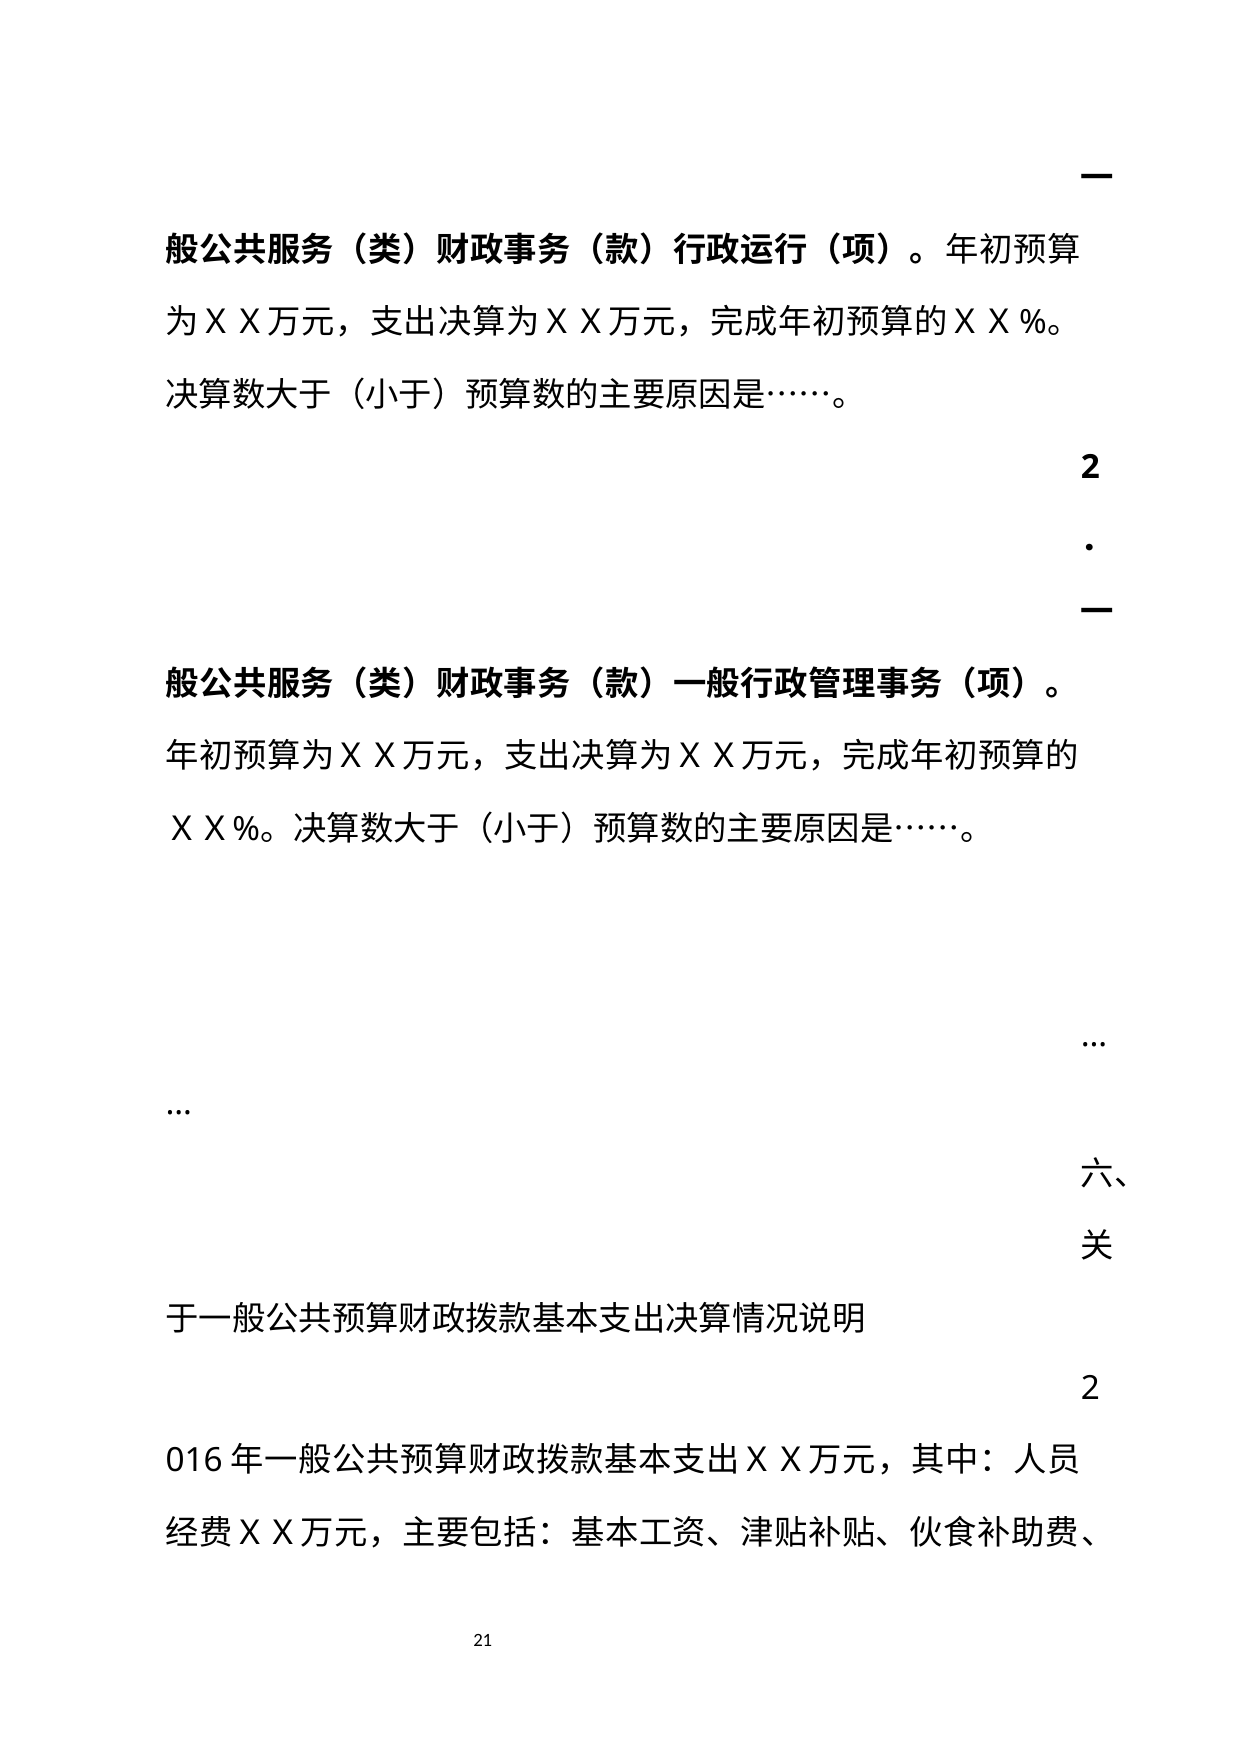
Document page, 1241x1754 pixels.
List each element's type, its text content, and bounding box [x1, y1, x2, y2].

list 关于一般公共预算财政拨款基本支出决算情况说明 [165, 1147, 1081, 1339]
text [165, 1363, 1081, 1554]
list 一般公共服务（类）财政事务（款）一般行政管理事务（项）。年初预算为ＸＸ万元，支出决算为ＸＸ万元，完成年初预算的ＸＸ%。决算数大于（小于）预算数的主要原因是……。 [165, 440, 1081, 850]
text …… [165, 1010, 1081, 1124]
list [165, 151, 1081, 416]
